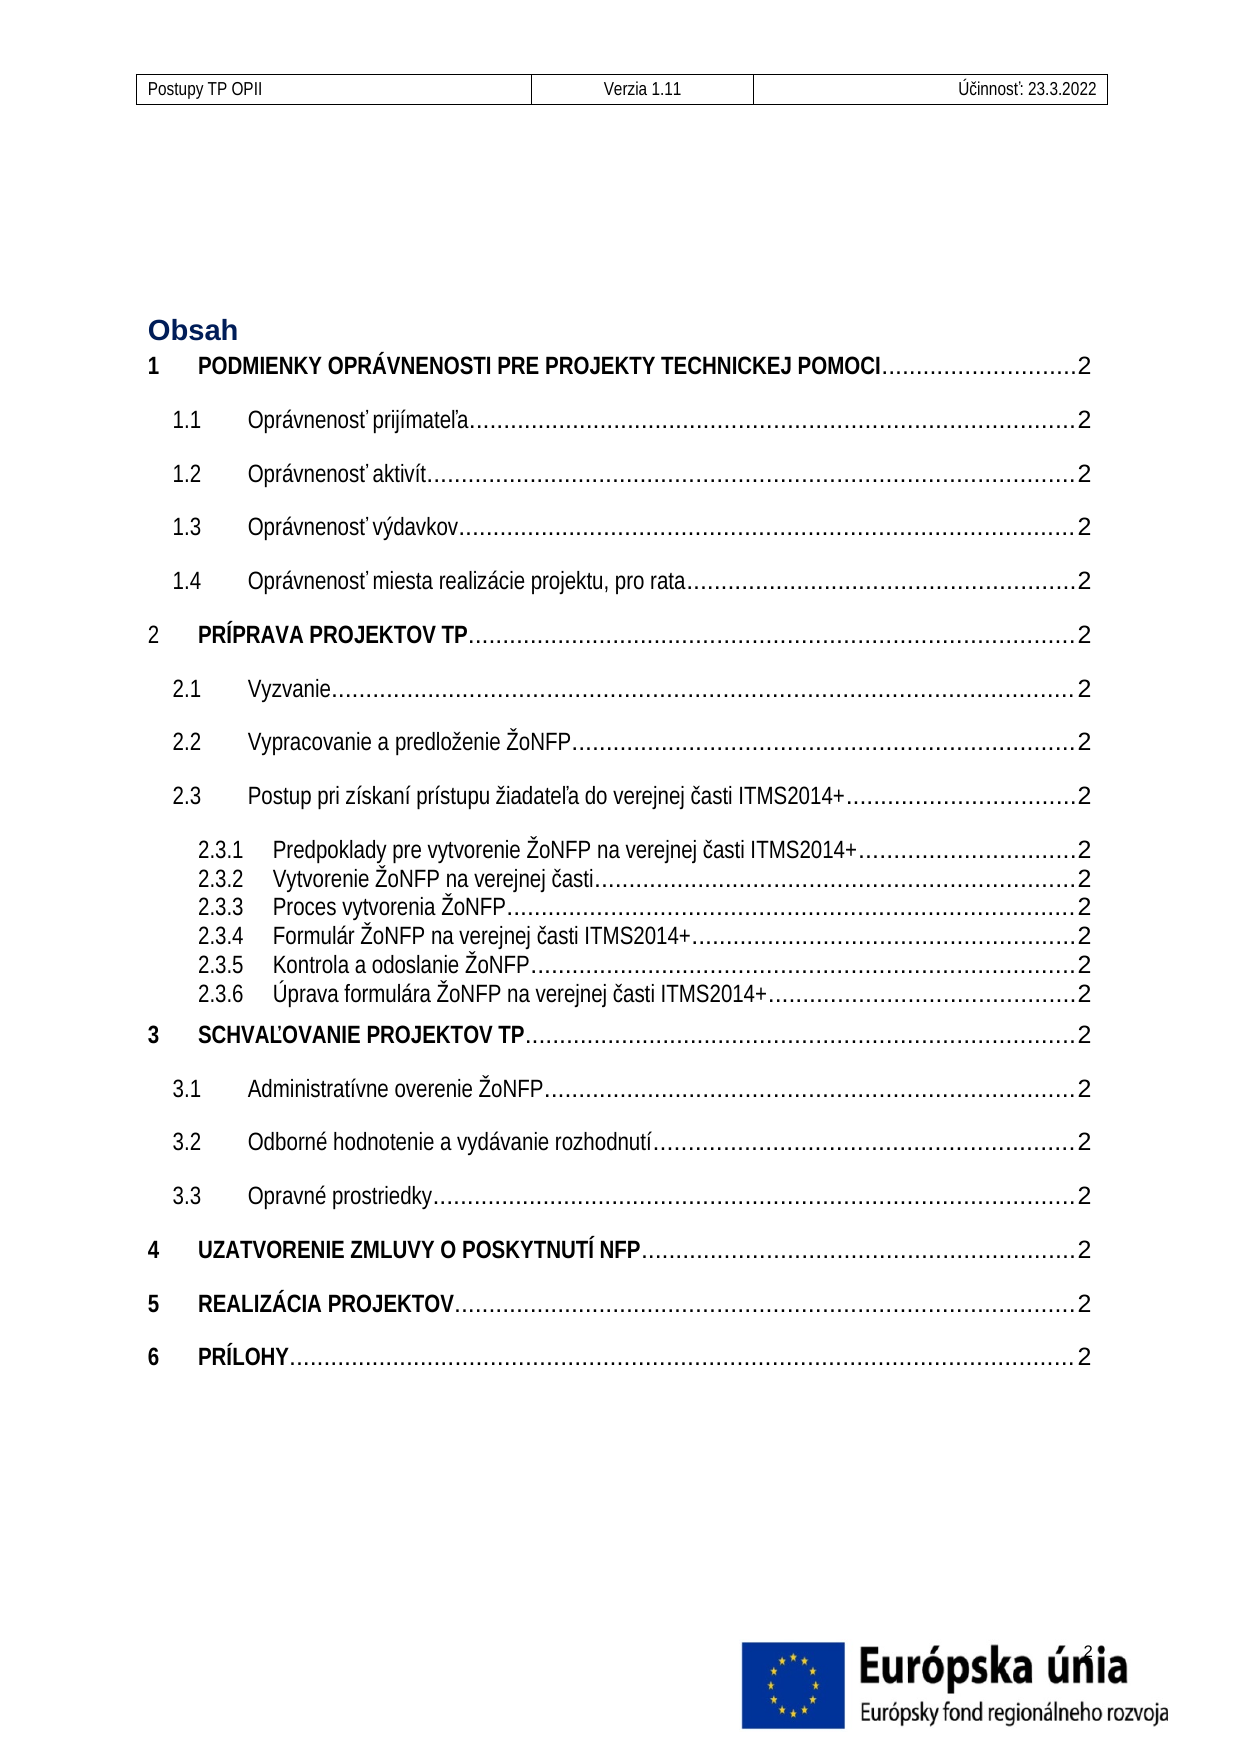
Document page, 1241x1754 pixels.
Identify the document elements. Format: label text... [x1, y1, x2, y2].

text 2.3.2 Vytvorenie ŽoNFP na verejnej časti 2 [198, 864, 1092, 892]
subtitle Obsah [148, 313, 1092, 346]
text 1.4 Oprávnenosť miesta realizácie projektu, pro rata 2 [172, 566, 1092, 595]
text 1 Podmienky oprávnenosti pre projekty technickej pomoci 2 [148, 351, 1092, 380]
text 2.3.3 Proces vytvorenia ŽoNFP 2 [198, 892, 1092, 921]
text 2.3 Postup pri získaní prístupu žiadateľa do verejnej časti ITMS2014+ 2 [172, 781, 1092, 810]
text 6 Prílohy 2 [148, 1342, 1092, 1371]
text 4 Uzatvorenie zmluvy o poskytnutí NFP 2 [148, 1235, 1092, 1264]
text 2.3.1 Predpoklady pre vytvorenie ŽoNFP na verejnej časti ITMS2014+ 2 [198, 835, 1092, 864]
text 2 Príprava projektov TP 2 [148, 620, 1092, 649]
text 1.1 Oprávnenosť prijímateľa 2 [172, 405, 1092, 434]
text 2.1 Vyzvanie 2 [172, 674, 1092, 702]
text 2.3.6 Úprava formulára ŽoNFP na verejnej časti ITMS2014+ 2 [198, 979, 1092, 1007]
text 3 schvaľovanie projektov TP 2 [148, 1020, 1092, 1049]
text 3.3 Opravné prostriedky 2 [172, 1181, 1092, 1210]
text 2.3.5 Kontrola a odoslanie ŽoNFP 2 [198, 950, 1092, 979]
text 1.2 Oprávnenosť aktivít 2 [172, 459, 1092, 487]
text 5 Realizácia projektov 2 [148, 1289, 1092, 1317]
picture [739, 1639, 1171, 1732]
text 1.3 Oprávnenosť výdavkov 2 [172, 512, 1092, 541]
text 2.3.4 Formulár ŽoNFP na verejnej časti ITMS2014+ 2 [198, 921, 1092, 950]
text 3.1 Administratívne overenie ŽoNFP 2 [172, 1074, 1092, 1102]
text 3.2 Odborné hodnotenie a vydávanie rozhodnutí 2 [172, 1127, 1092, 1156]
text 2.2 Vypracovanie a predloženie ŽoNFP 2 [172, 727, 1092, 756]
